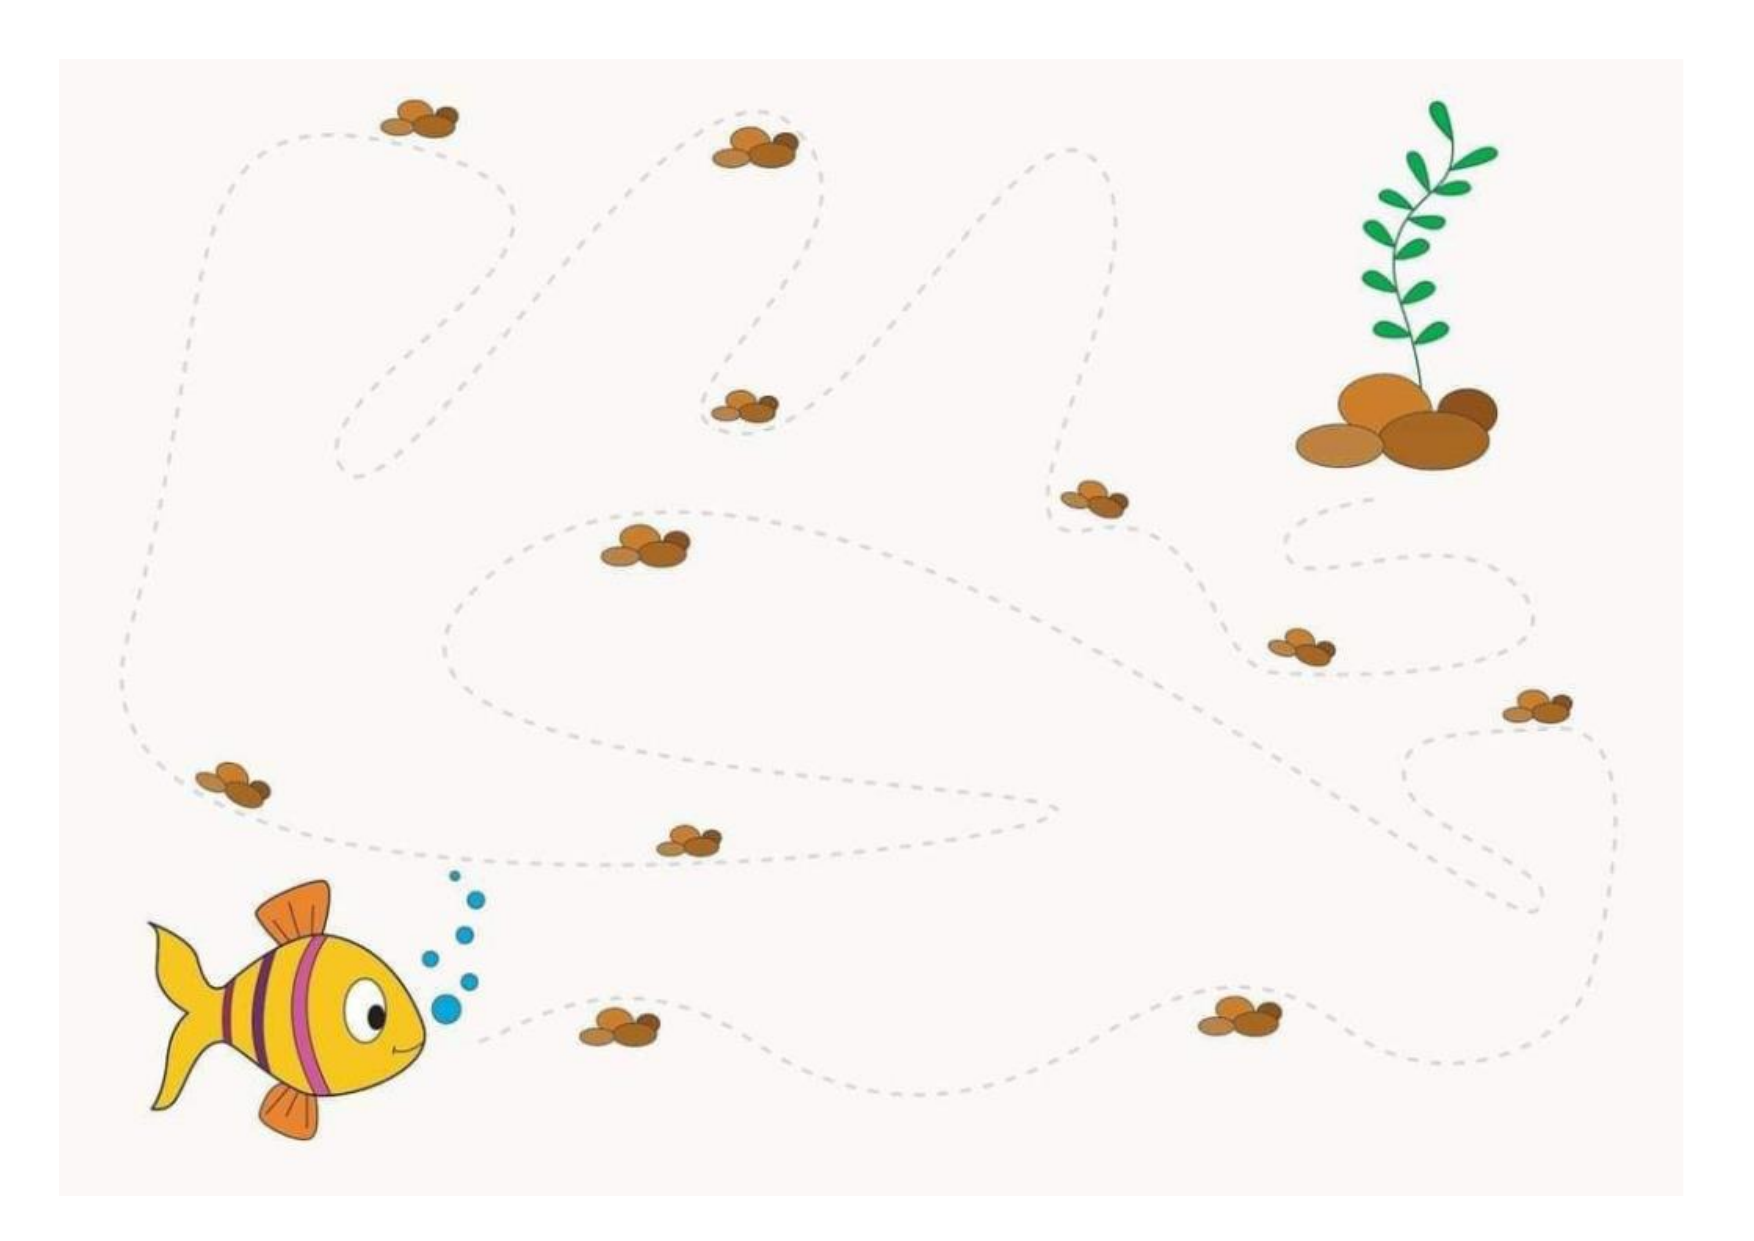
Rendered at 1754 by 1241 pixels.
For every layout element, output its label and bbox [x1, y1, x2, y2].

picture [59, 59, 1684, 1196]
